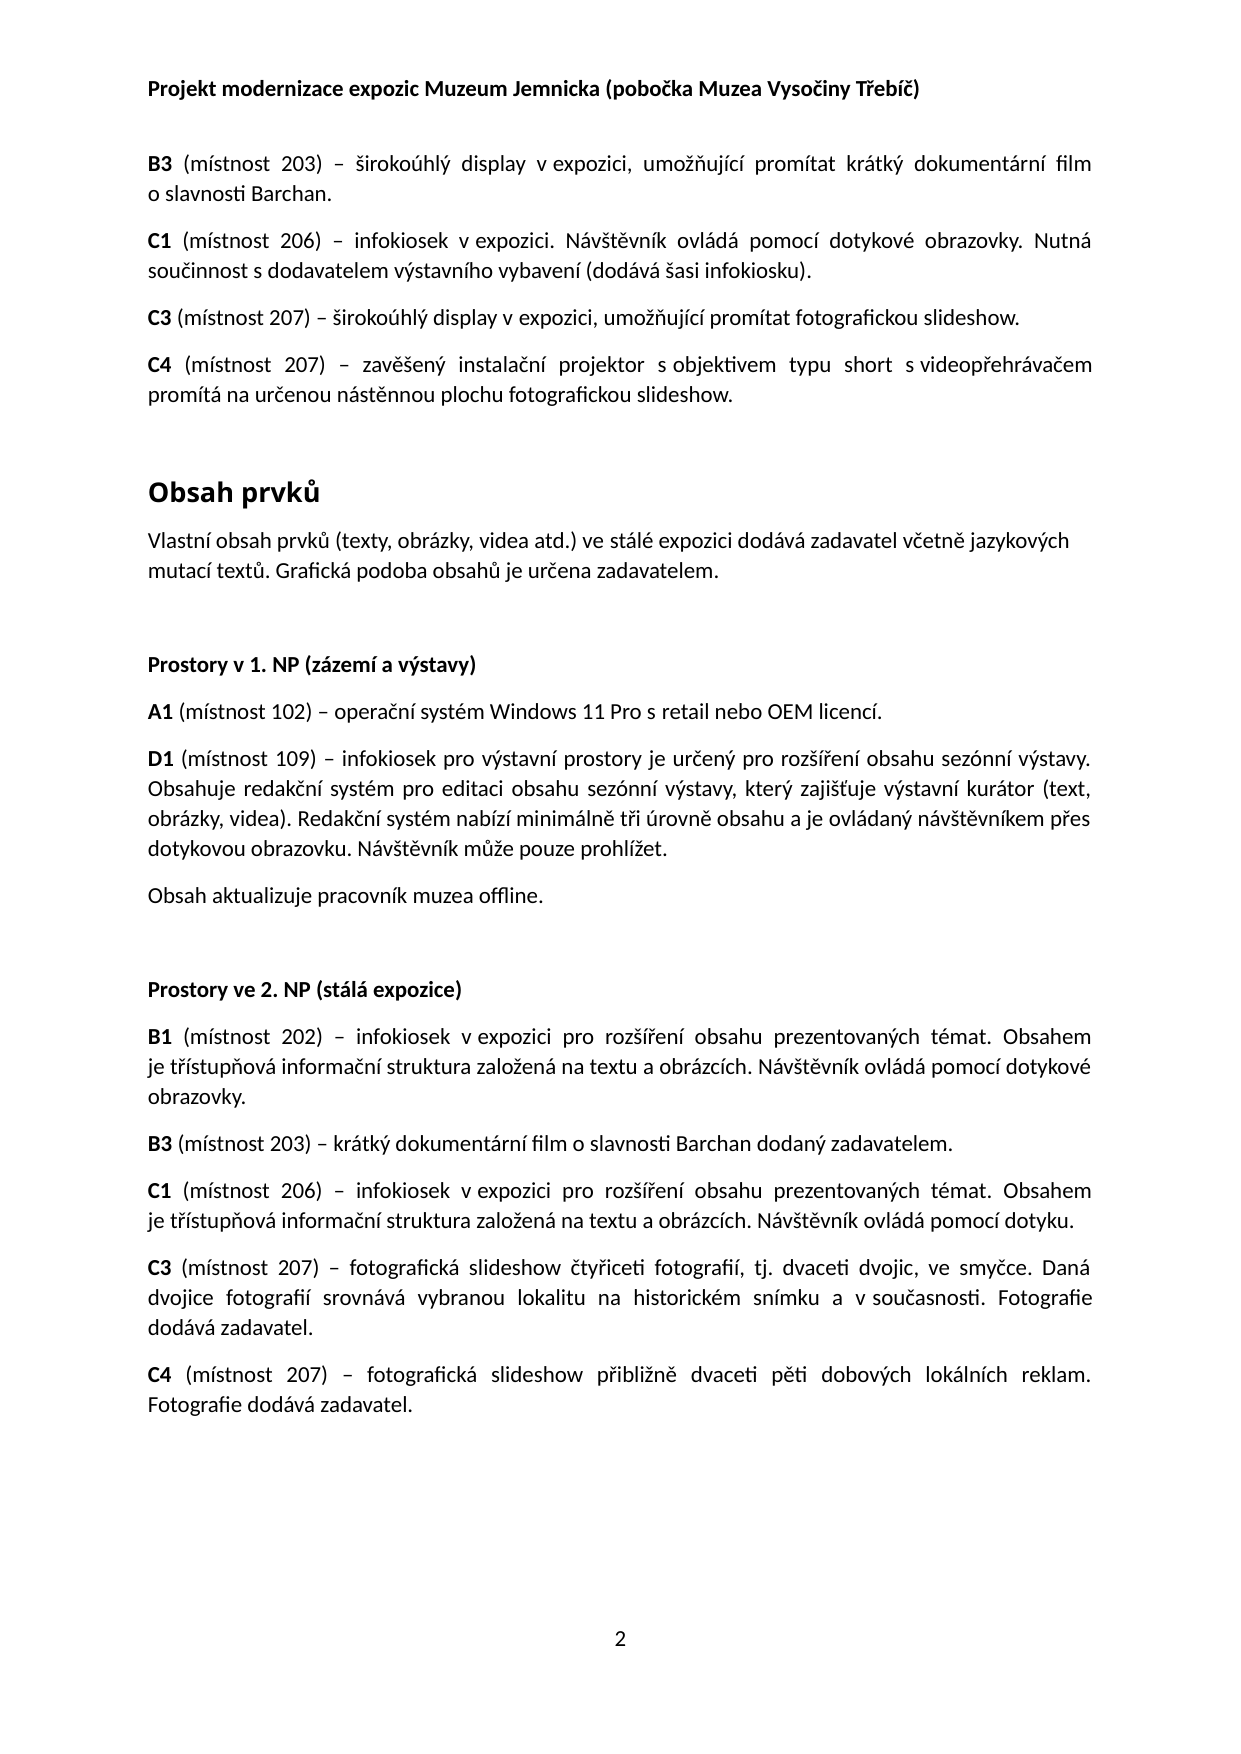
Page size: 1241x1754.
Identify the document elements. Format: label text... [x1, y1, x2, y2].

text C4 (místnost 207) – fotografická slideshow přibližně dvaceti pěti dobových lokálních reklam. Fotografie dodává zadavatel. [148, 1360, 1093, 1418]
text Prostory v 1. NP (zázemí a výstavy) [148, 650, 1093, 678]
text C4 (místnost 207) – zavěšený instalační projektor s objektivem typu short s videopřehrávačem promítá na určenou nástěnnou plochu fotografickou slideshow. [148, 350, 1093, 408]
text C3 (místnost 207) – širokoúhlý display v expozici, umožňující promítat fotografickou slideshow. [148, 303, 1093, 331]
subtitle Obsah prvků [148, 474, 1093, 511]
text C3 (místnost 207) – fotografická slideshow čtyřiceti fotografií, tj. dvaceti dvojic, ve smyčce. Daná dvojice fotografií srovnává vybranou lokalitu na historickém snímku a v současnosti. Fotografie dodává zadavatel. [148, 1253, 1093, 1341]
text C1 (místnost 206) – infokiosek v expozici. Návštěvník ovládá pomocí dotykové obrazovky. Nutná součinnost s dodavatelem výstavního vybavení (dodává šasi infokiosku). [148, 226, 1093, 284]
text C1 (místnost 206) – infokiosek v expozici pro rozšíření obsahu prezentovaných témat. Obsahem je třístupňová informační struktura založená na textu a obrázcích. Návštěvník ovládá pomocí dotyku. [148, 1176, 1093, 1234]
text B3 (místnost 203) – krátký dokumentární film o slavnosti Barchan dodaný zadavatelem. [148, 1129, 1093, 1157]
text D1 (místnost 109) – infokiosek pro výstavní prostory je určený pro rozšíření obsahu sezónní výstavy. Obsahuje redakční systém pro editaci obsahu sezónní výstavy, který zajišťuje výstavní kurátor (text, obrázky, videa). Redakční systém nabízí minimálně tři úrovně obsahu a je ovládaný návštěvníkem přes dotykovou obrazovku. Návštěvník může pouze prohlížet. [148, 744, 1093, 862]
text Vlastní obsah prvků (texty, obrázky, videa atd.) ve stálé expozici dodává zadavatel včetně jazykových mutací textů. Grafická podoba obsahů je určena zadavatelem. [148, 526, 1093, 584]
text A1 (místnost 102) – operační systém Windows 11 Pro s retail nebo OEM licencí. [148, 697, 1093, 725]
text Prostory ve 2. NP (stálá expozice) [148, 975, 1093, 1003]
text Obsah aktualizuje pracovník muzea offline. [148, 881, 1093, 909]
text B1 (místnost 202) – infokiosek v expozici pro rozšíření obsahu prezentovaných témat. Obsahem je třístupňová informační struktura založená na textu a obrázcích. Návštěvník ovládá pomocí dotykové obrazovky. [148, 1022, 1093, 1110]
text B3 (místnost 203) – širokoúhlý display v expozici, umožňující promítat krátký dokumentární film o slavnosti Barchan. [148, 149, 1093, 207]
